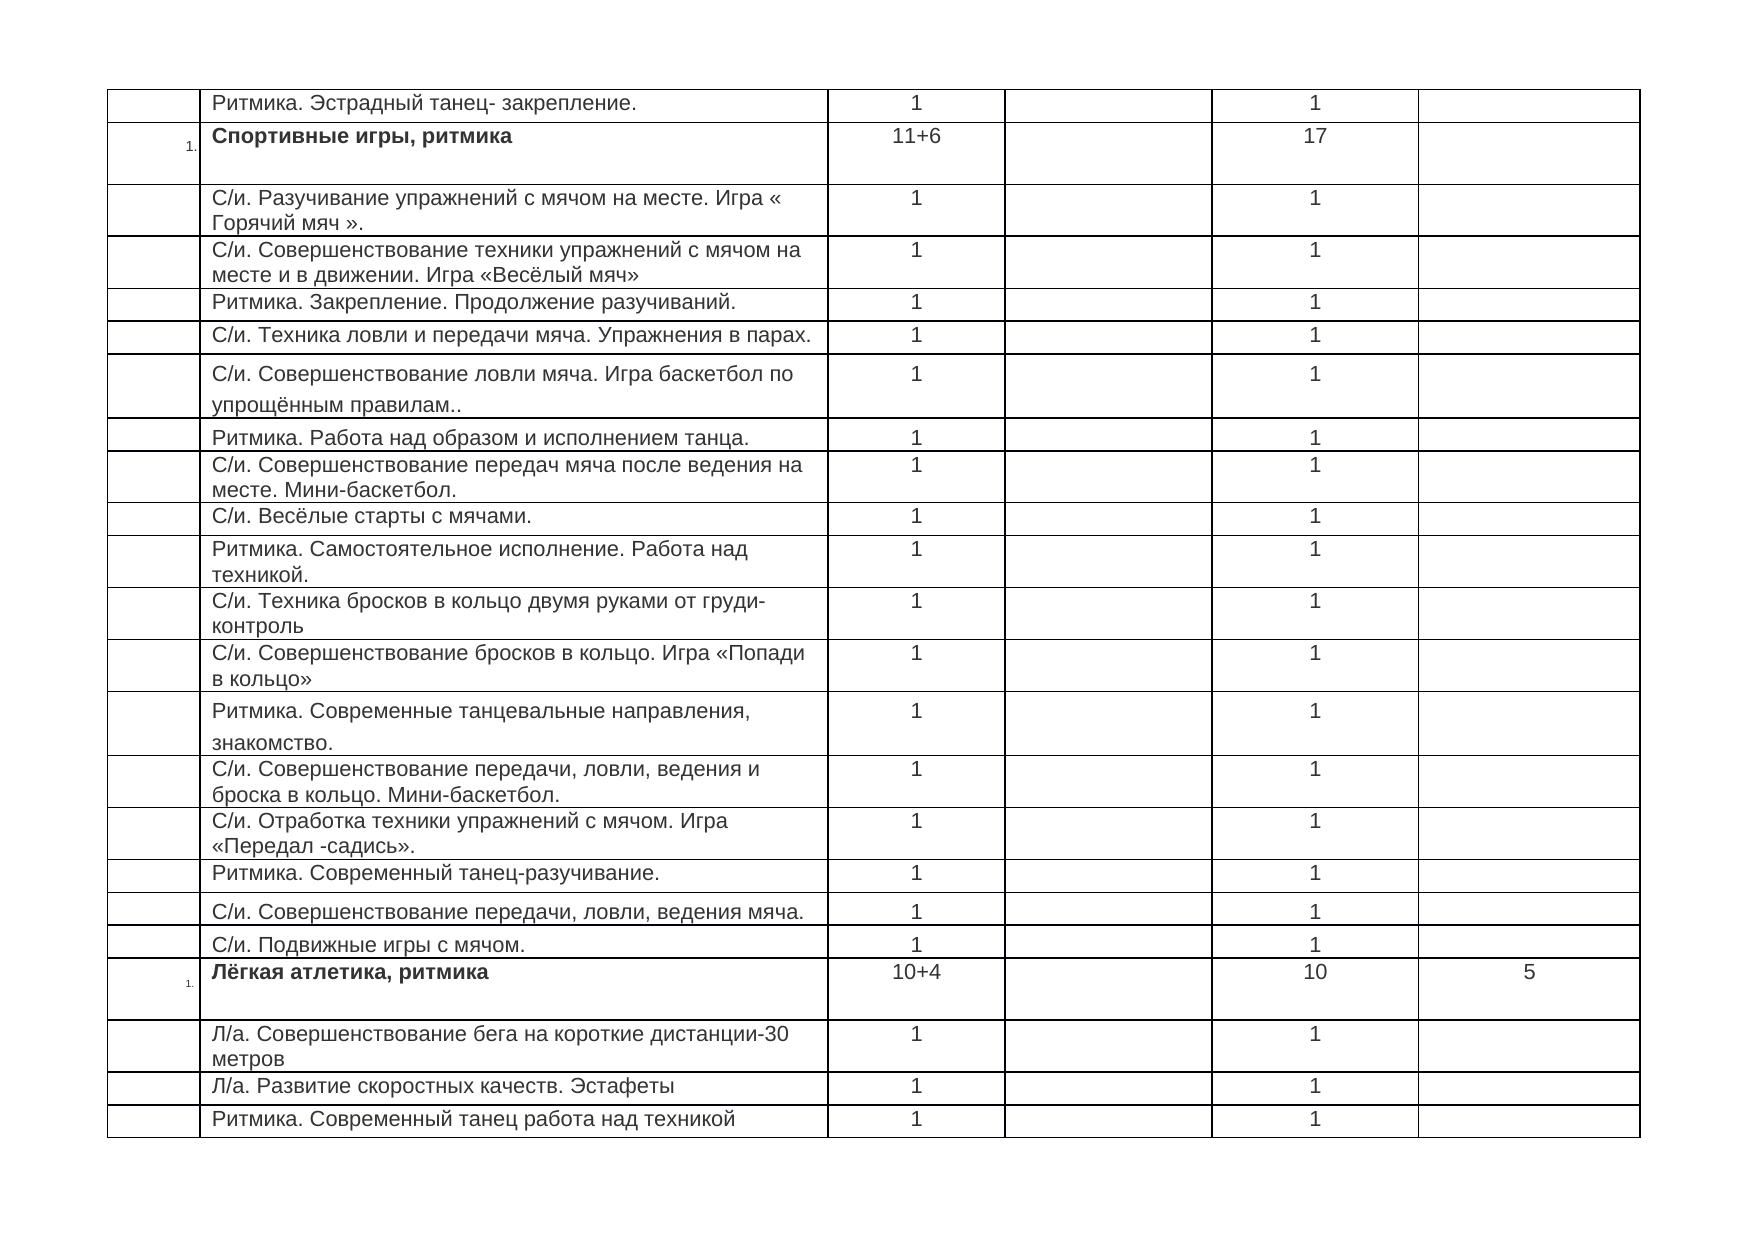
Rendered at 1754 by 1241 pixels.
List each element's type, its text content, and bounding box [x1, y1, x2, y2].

table_cell 1 [1213, 452, 1418, 502]
table_cell С/и. Совершенствование передач мяча после ведения на месте. Мини-баскетбол. [201, 452, 827, 502]
table_cell 17 [1213, 123, 1418, 183]
table_cell [1006, 289, 1211, 320]
table_cell [108, 1073, 199, 1104]
table_cell 1 [829, 419, 1004, 450]
table_cell Спортивные игры, ритмика [201, 123, 827, 183]
table_cell [1419, 90, 1639, 121]
table_cell [1006, 452, 1211, 502]
table_cell [1419, 355, 1639, 417]
table_cell 1 [829, 90, 1004, 121]
table_cell [1006, 640, 1211, 691]
table_cell 1 [1213, 289, 1418, 320]
table_cell [1419, 756, 1639, 807]
table_cell 1 [829, 692, 1004, 755]
table_cell 1 [829, 893, 1004, 924]
table_cell [1419, 123, 1639, 183]
table_cell [1006, 893, 1211, 924]
table_cell [108, 536, 199, 587]
table_cell 1 [829, 1021, 1004, 1071]
table_cell 1 [829, 926, 1004, 957]
table_cell [108, 322, 199, 353]
table_cell [1419, 419, 1639, 450]
table_cell [108, 640, 199, 691]
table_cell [201, 1106, 827, 1137]
table_cell С/и. Совершенствование бросков в кольцо. Игра «Попади в кольцо» [201, 640, 827, 691]
table_cell [108, 860, 199, 891]
table_cell [108, 959, 199, 1019]
table_cell [1419, 503, 1639, 535]
table_cell [1006, 756, 1211, 807]
table_cell [1006, 588, 1211, 639]
table_cell [1006, 503, 1211, 535]
table_cell С/и. Совершенствование передачи, ловли, ведения и броска в кольцо. Мини-баскетбол. [201, 756, 827, 807]
table_cell Л/а. Совершенствование бега на короткие дистанции-30 метров [201, 1021, 827, 1071]
table_cell 11+6 [829, 123, 1004, 183]
table_cell [1006, 123, 1211, 183]
table_cell Ритмика. Закрепление. Продолжение разучиваний. [201, 289, 827, 320]
table_cell 1 [829, 185, 1004, 235]
table_cell 1 [1213, 692, 1418, 755]
table_cell 1 [1213, 237, 1418, 287]
table_cell [1006, 808, 1211, 859]
table_cell Ритмика. Самостоятельное исполнение. Работа над техникой. [201, 536, 827, 587]
table_cell [1006, 926, 1211, 957]
table_cell 1 [829, 237, 1004, 287]
table_cell [1006, 536, 1211, 587]
table_cell 1 [1213, 893, 1418, 924]
table_cell [108, 588, 199, 639]
table_cell [108, 419, 199, 450]
table_cell [1419, 322, 1639, 353]
table_cell С/и. Техника бросков в кольцо двумя руками от груди- контроль [201, 588, 827, 639]
table_cell [1419, 860, 1639, 891]
table_cell 1 [1213, 1021, 1418, 1071]
table_cell [1006, 959, 1211, 1019]
table_cell Ритмика. Эстрадный танец- закрепление. [201, 90, 827, 121]
table_cell [108, 692, 199, 755]
table_cell [1006, 860, 1211, 891]
table_cell 1 [1213, 926, 1418, 957]
table_cell 1 [1213, 503, 1418, 535]
table_cell [1419, 588, 1639, 639]
table_cell 1 [829, 536, 1004, 587]
table_cell [1419, 289, 1639, 320]
table_cell [1419, 1021, 1639, 1071]
table_cell 1 [829, 808, 1004, 859]
table_cell [108, 185, 199, 235]
table_cell [1419, 893, 1639, 924]
table_cell 10+4 [829, 959, 1004, 1019]
table_cell [1419, 185, 1639, 235]
table_cell [1419, 692, 1639, 755]
table_cell 1 [829, 860, 1004, 891]
table_cell 1 [1213, 808, 1418, 859]
table_cell [108, 355, 199, 417]
table_cell [1419, 640, 1639, 691]
table_cell 1 [829, 756, 1004, 807]
table_cell [1006, 1106, 1211, 1137]
table_cell Ритмика. Современный танец-разучивание. [201, 860, 827, 891]
table_cell 1 [829, 1106, 1004, 1137]
table_cell [108, 123, 199, 183]
table_cell [1006, 1073, 1211, 1104]
table_cell 1 [829, 452, 1004, 502]
table_cell 1 [829, 1073, 1004, 1104]
table_cell [108, 926, 199, 957]
table_cell 1 [1213, 756, 1418, 807]
table_cell Лёгкая атлетика, ритмика [201, 959, 827, 1019]
table_cell 1 [1213, 588, 1418, 639]
table_cell 1 [1213, 1073, 1418, 1104]
table_cell [108, 756, 199, 807]
table_cell 1 [1213, 185, 1418, 235]
table_cell [1006, 692, 1211, 755]
table_cell [1419, 452, 1639, 502]
table_cell [1006, 355, 1211, 417]
table_cell [1419, 1073, 1639, 1104]
table_cell С/и. Совершенствование ловли мяча. Игра баскетбол по упрощённым правилам.. [201, 355, 827, 417]
table_cell С/и. Весёлые старты с мячами. [201, 503, 827, 535]
table_cell 1 [1213, 1106, 1418, 1137]
table_cell 10 [1213, 959, 1418, 1019]
table_cell Л/а. Развитие скоростных качеств. Эстафеты [201, 1073, 827, 1104]
table_cell [108, 90, 199, 121]
table_cell Ритмика. Работа над образом и исполнением танца. [201, 419, 827, 450]
table_cell [108, 1021, 199, 1071]
table_cell 1 [1213, 322, 1418, 353]
table_cell [1419, 1106, 1639, 1137]
table_cell [1006, 90, 1211, 121]
table_cell [1419, 237, 1639, 287]
table_cell [1006, 1021, 1211, 1071]
table_cell 5 [1419, 959, 1639, 1019]
table_cell [1419, 536, 1639, 587]
table_cell 1 [1213, 90, 1418, 121]
table_cell [108, 1106, 199, 1137]
table_cell С/и. Подвижные игры с мячом. [201, 926, 827, 957]
table_cell 1 [829, 503, 1004, 535]
table_cell 1 [829, 289, 1004, 320]
table_cell С/и. Техника ловли и передачи мяча. Упражнения в парах. [201, 322, 827, 353]
table_cell [1419, 808, 1639, 859]
table_cell [108, 289, 199, 320]
table_cell [1006, 419, 1211, 450]
table_cell С/и. Отработка техники упражнений с мячом. Игра «Передал -садись». [201, 808, 827, 859]
table_cell 1 [1213, 860, 1418, 891]
table_cell [108, 893, 199, 924]
table_cell 1 [829, 355, 1004, 417]
table_cell [108, 503, 199, 535]
table_cell 1 [1213, 640, 1418, 691]
table_cell 1 [829, 640, 1004, 691]
table_cell С/и. Совершенствование передачи, ловли, ведения мяча. [201, 893, 827, 924]
table_cell С/и. Разучивание упражнений с мячом на месте. Игра « Горячий мяч ». [201, 185, 827, 235]
table_cell 1 [1213, 355, 1418, 417]
table_cell [1006, 322, 1211, 353]
table_cell 1 [1213, 536, 1418, 587]
table_cell Ритмика. Современные танцевальные направления, знакомство. [201, 692, 827, 755]
table_cell [108, 237, 199, 287]
table_cell [108, 808, 199, 859]
table_cell [1006, 185, 1211, 235]
table_cell 1 [829, 588, 1004, 639]
table_cell С/и. Совершенствование техники упражнений с мячом на месте и в движении. Игра «Весёлый мяч» [201, 237, 827, 287]
table_cell [1006, 237, 1211, 287]
table_cell [108, 452, 199, 502]
table_cell 1 [1213, 419, 1418, 450]
table_cell [1419, 926, 1639, 957]
table_cell 1 [829, 322, 1004, 353]
